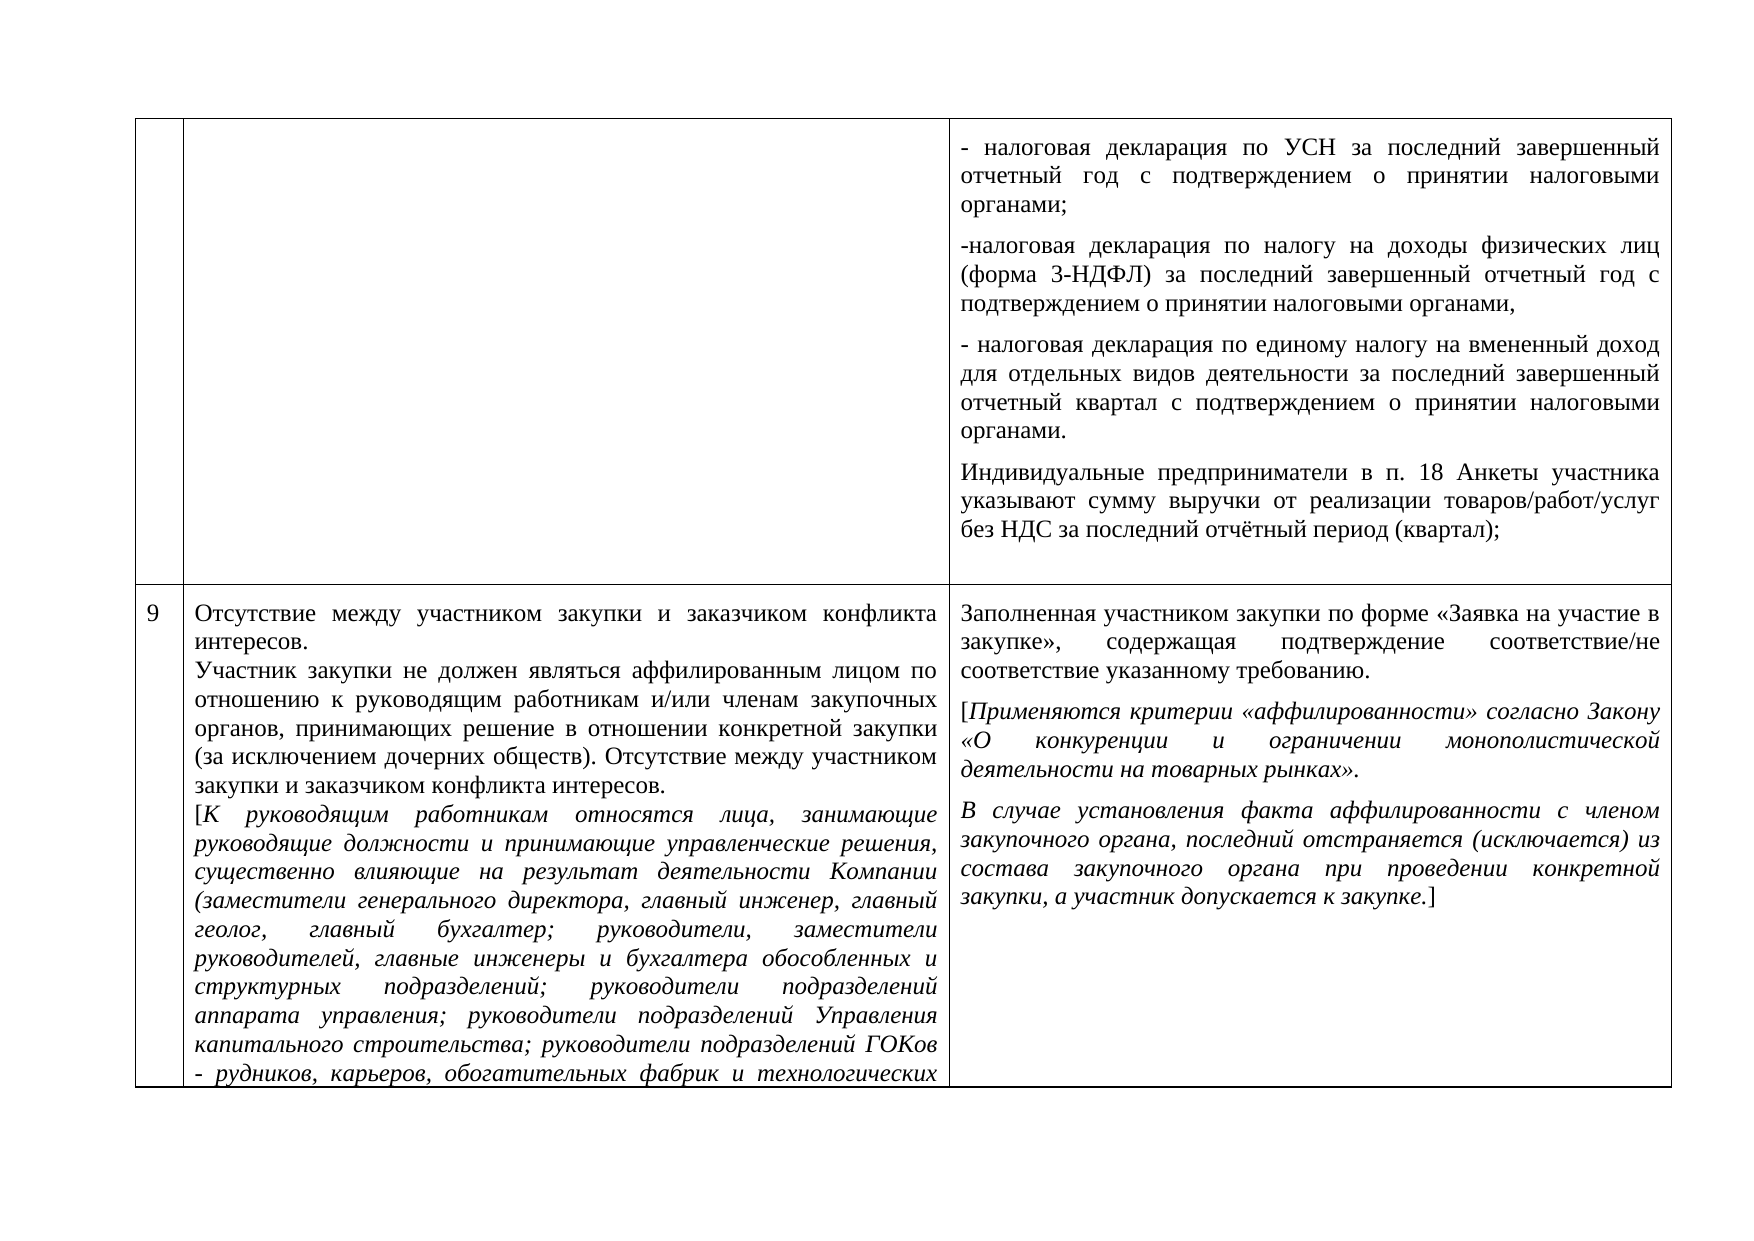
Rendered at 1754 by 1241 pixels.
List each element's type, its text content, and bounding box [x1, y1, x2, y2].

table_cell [184, 119, 949, 584]
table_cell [184, 585, 949, 1086]
table_cell 8 [136, 119, 183, 584]
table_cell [950, 119, 1671, 584]
table_cell 9 [136, 585, 183, 1086]
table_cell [950, 585, 1671, 1086]
